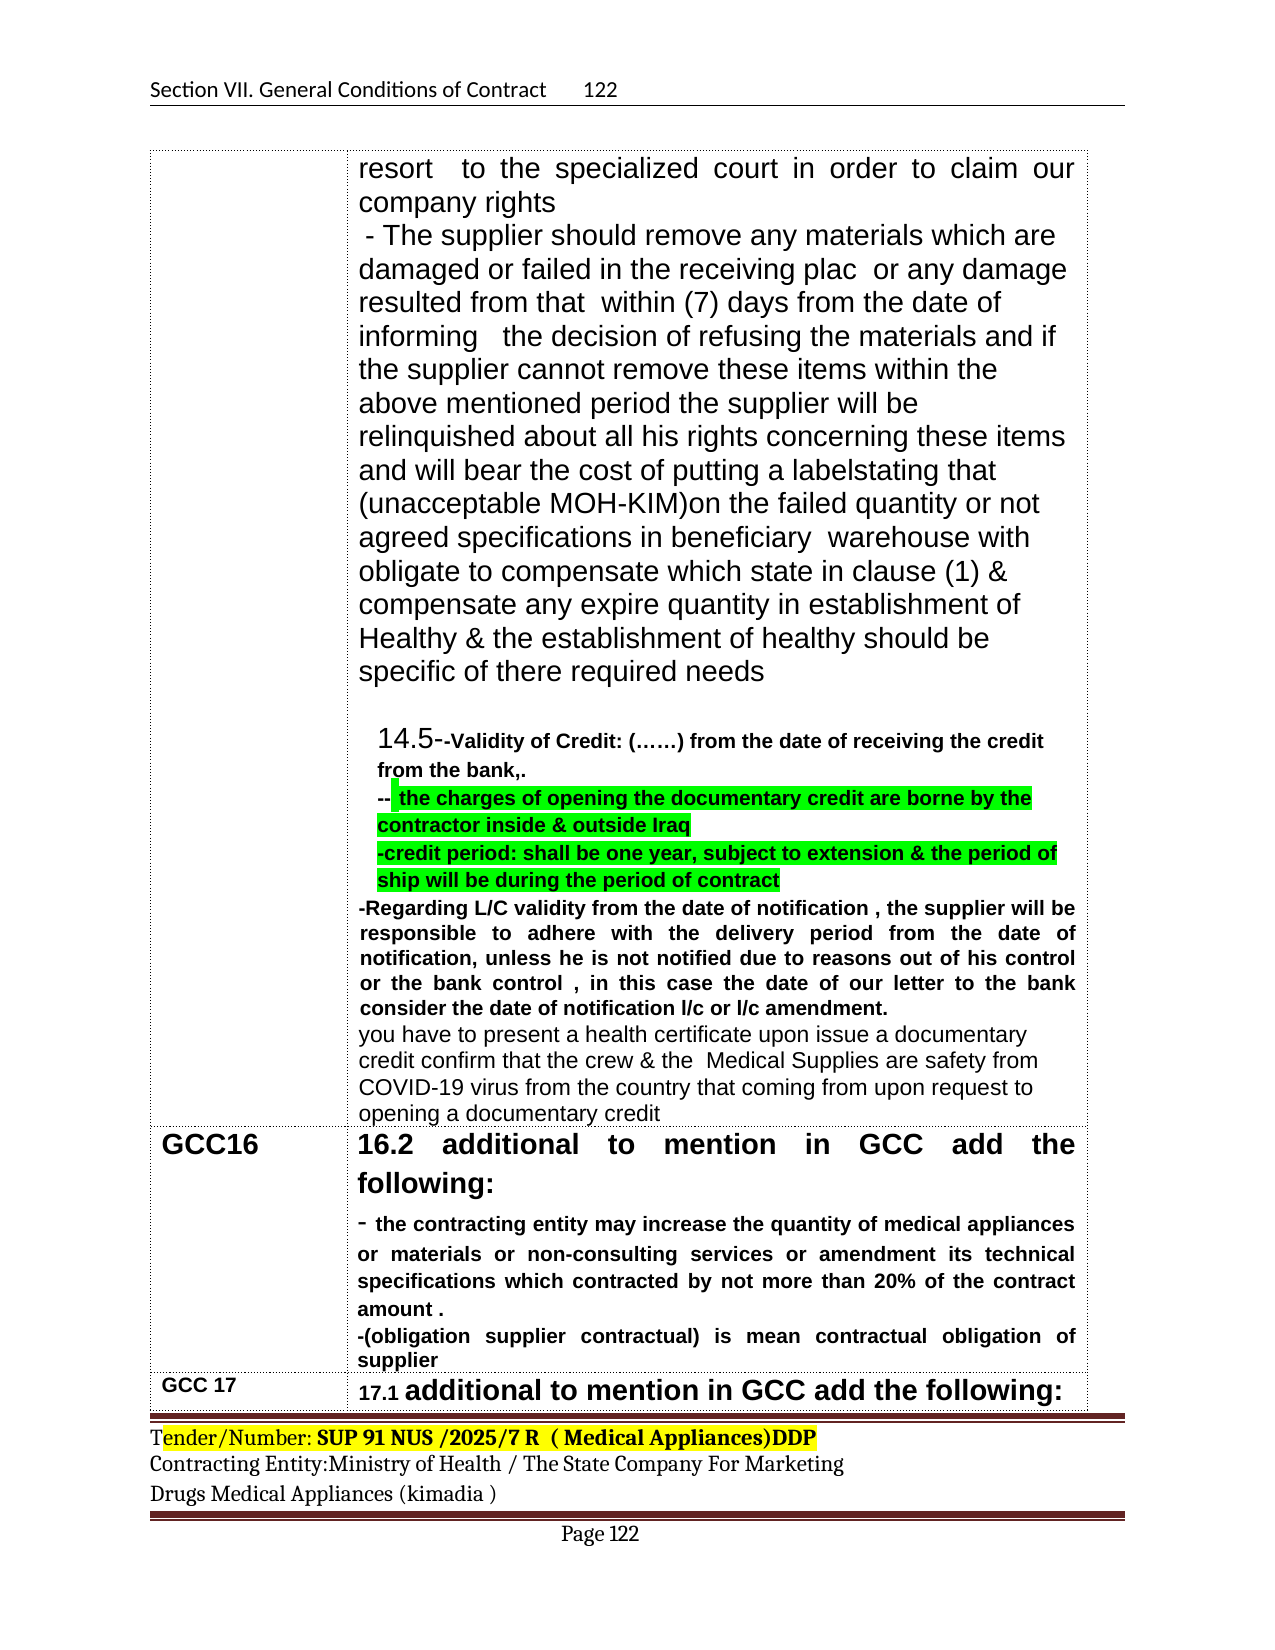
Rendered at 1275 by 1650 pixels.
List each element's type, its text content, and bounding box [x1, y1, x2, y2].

table_cell GCC 17 [150, 1372, 347, 1410]
table_cell GCC16 [150, 1126, 347, 1372]
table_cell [347, 150, 1088, 1126]
table_cell [150, 150, 347, 1126]
table_cell 16.2 additional to mention in GCC add the following: - the contracting entity may increase the quantity of medical appliances or materials or non-consulting services or amendment its technical specifications which contracted by not more than 20% of the contract amount . -(obligation supplier contractual) is mean contractual obligation of supplier [347, 1126, 1088, 1372]
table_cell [347, 1372, 1088, 1410]
